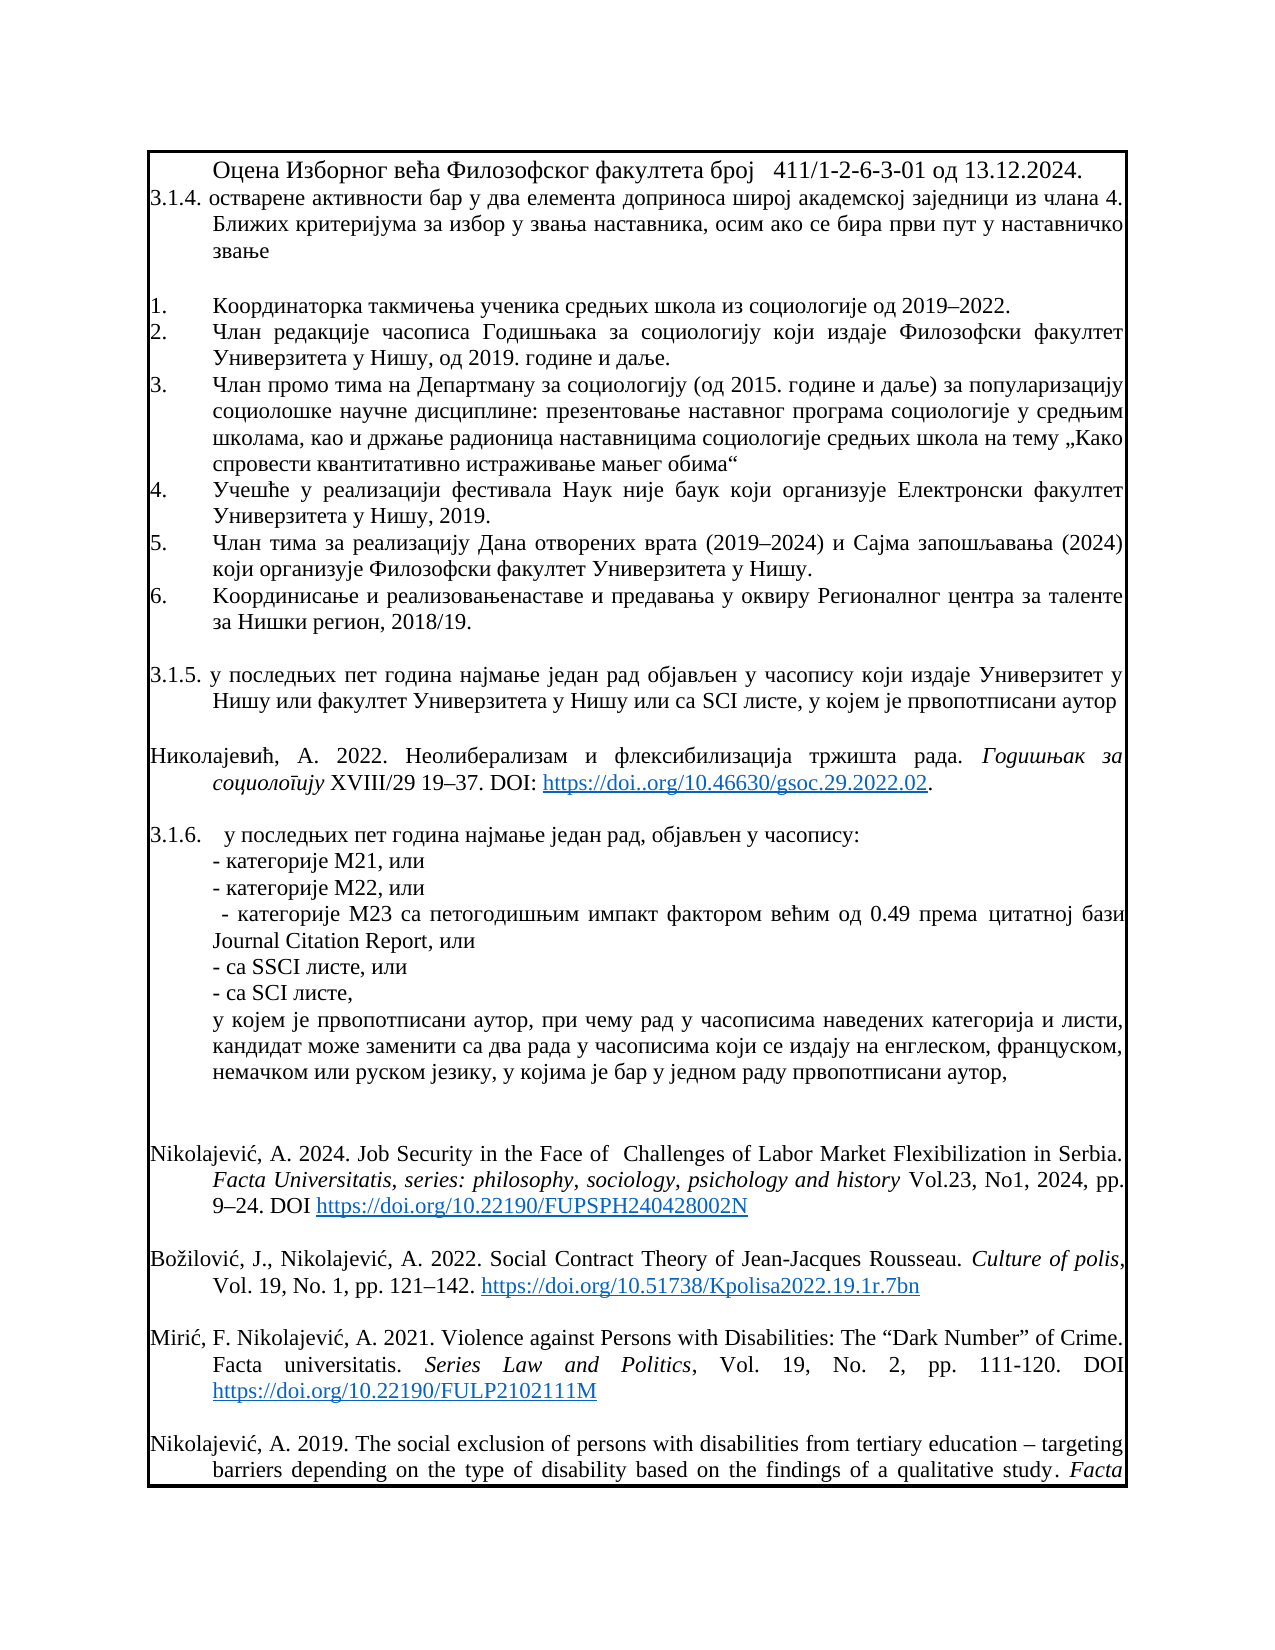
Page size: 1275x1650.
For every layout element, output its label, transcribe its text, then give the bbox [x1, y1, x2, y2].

text - категорије М21, или [150, 848, 1125, 874]
text 3.1.6. у последњих пет година најмање један рад, објављен у часопису: [150, 821, 1125, 848]
text Božilović, J., Nikolajević, A. 2022. Social Contract Theory of Jean-Jacques Rousseau. Culture of polis, Vol. 19, No. 1, pp. 121–142. https://doi.org/10.51738/Kpolisa2022.19.1r.7bn [150, 1245, 1125, 1298]
text Mirić, F. Nikolajević, A. 2021. Violence against Persons with Disabilities: The “Dark Number” of Crime. Facta universitatis. Series Law and Politics, Vol. 19, No. 2, pp. 111-120. DOI https://doi.org/10.22190/FULP2102111M [150, 1324, 1125, 1403]
text - категорије М22, или [150, 874, 1125, 900]
text - са SSCI листе, или [150, 953, 1125, 979]
text 3. Члан промо тима на Департману за социологију (од 2015. године и даље) за популаризацију социолошке научне дисциплине: презентовање наставног програма социологије у средњим школама, као и држање радионица наставницима социологије средњих школа на тему „Како спровести квантитативно истраживање мањег обима“ [150, 371, 1125, 476]
text Nikolajević, A. 2024. Job Security in the Face of Challenges of Labor Market Flexibilization in Serbia. Facta Universitatis, series: philosophy, sociology, psichology and history Vol.23, No1, 2024, pp. 9–24. DOI https://doi.org/10.22190/FUPSPH240428002N [150, 1140, 1125, 1219]
text 3.1.5. у последњих пет година најмање један рад објављен у часопису који издаје Универзитет у Нишу или факултет Универзитета у Нишу или са SCI листе, у којем је првопотписани аутор [150, 661, 1125, 713]
text у којем је првопотписани аутор, при чему рад у часописима наведених категорија и листи, кандидат може заменити са два рада у часописима који се издају на енглеском, француском, немачком или руском језику, у којима је бар у једном раду првопотписани аутор, [150, 1006, 1125, 1085]
text 4. Учешће у реализацији фестивала Наук није баук који организује Електронски факултет Универзитета у Нишу, 2019. [150, 476, 1125, 529]
text Николајевић, А. 2022. Неолиберализам и флексибилизација тржишта рада. Годишњак за социологију XVIII/29 19–37. DOI: https://doi..org/10.46630/gsoc.29.2022.02. [150, 742, 1125, 795]
text - са SCI листе, [150, 979, 1125, 1006]
text Оцена Изборног већа Филозофског факултета број 411/1-2-6-3-01 од 13.12.2024. [150, 153, 1125, 184]
text - категорије М23 са петогодишњим импакт фактором већим од 0.49 према цитатној бази Journal Citation Report, или [150, 900, 1125, 953]
text 2. Члан редакције часописа Годишњака за социологију који издаје Филозофски факултет Универзитета у Нишу, од 2019. године и даље. [150, 318, 1125, 371]
text 5. Члан тима за реализацију Дана отворених врата (2019–2024) и Сајма запошљавања (2024) који организује Филозофски факултет Универзитета у Нишу. [150, 529, 1125, 582]
text 3.1.4. остварене активности бар у два елемента доприноса широј академској заједници из члана 4. Ближих критеријума за избор у звања наставника, осим ако се бира први пут у наставничко звање [150, 184, 1125, 263]
text 6. Kоординисање и реализовањенаставе и предавања у оквиру Регионалног центра за таленте за Нишки регион, 2018/19. [150, 582, 1125, 634]
text 1. Координаторка такмичења ученика средњих школа из социологије од 2019–2022. [150, 292, 1125, 318]
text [150, 1424, 1125, 1484]
